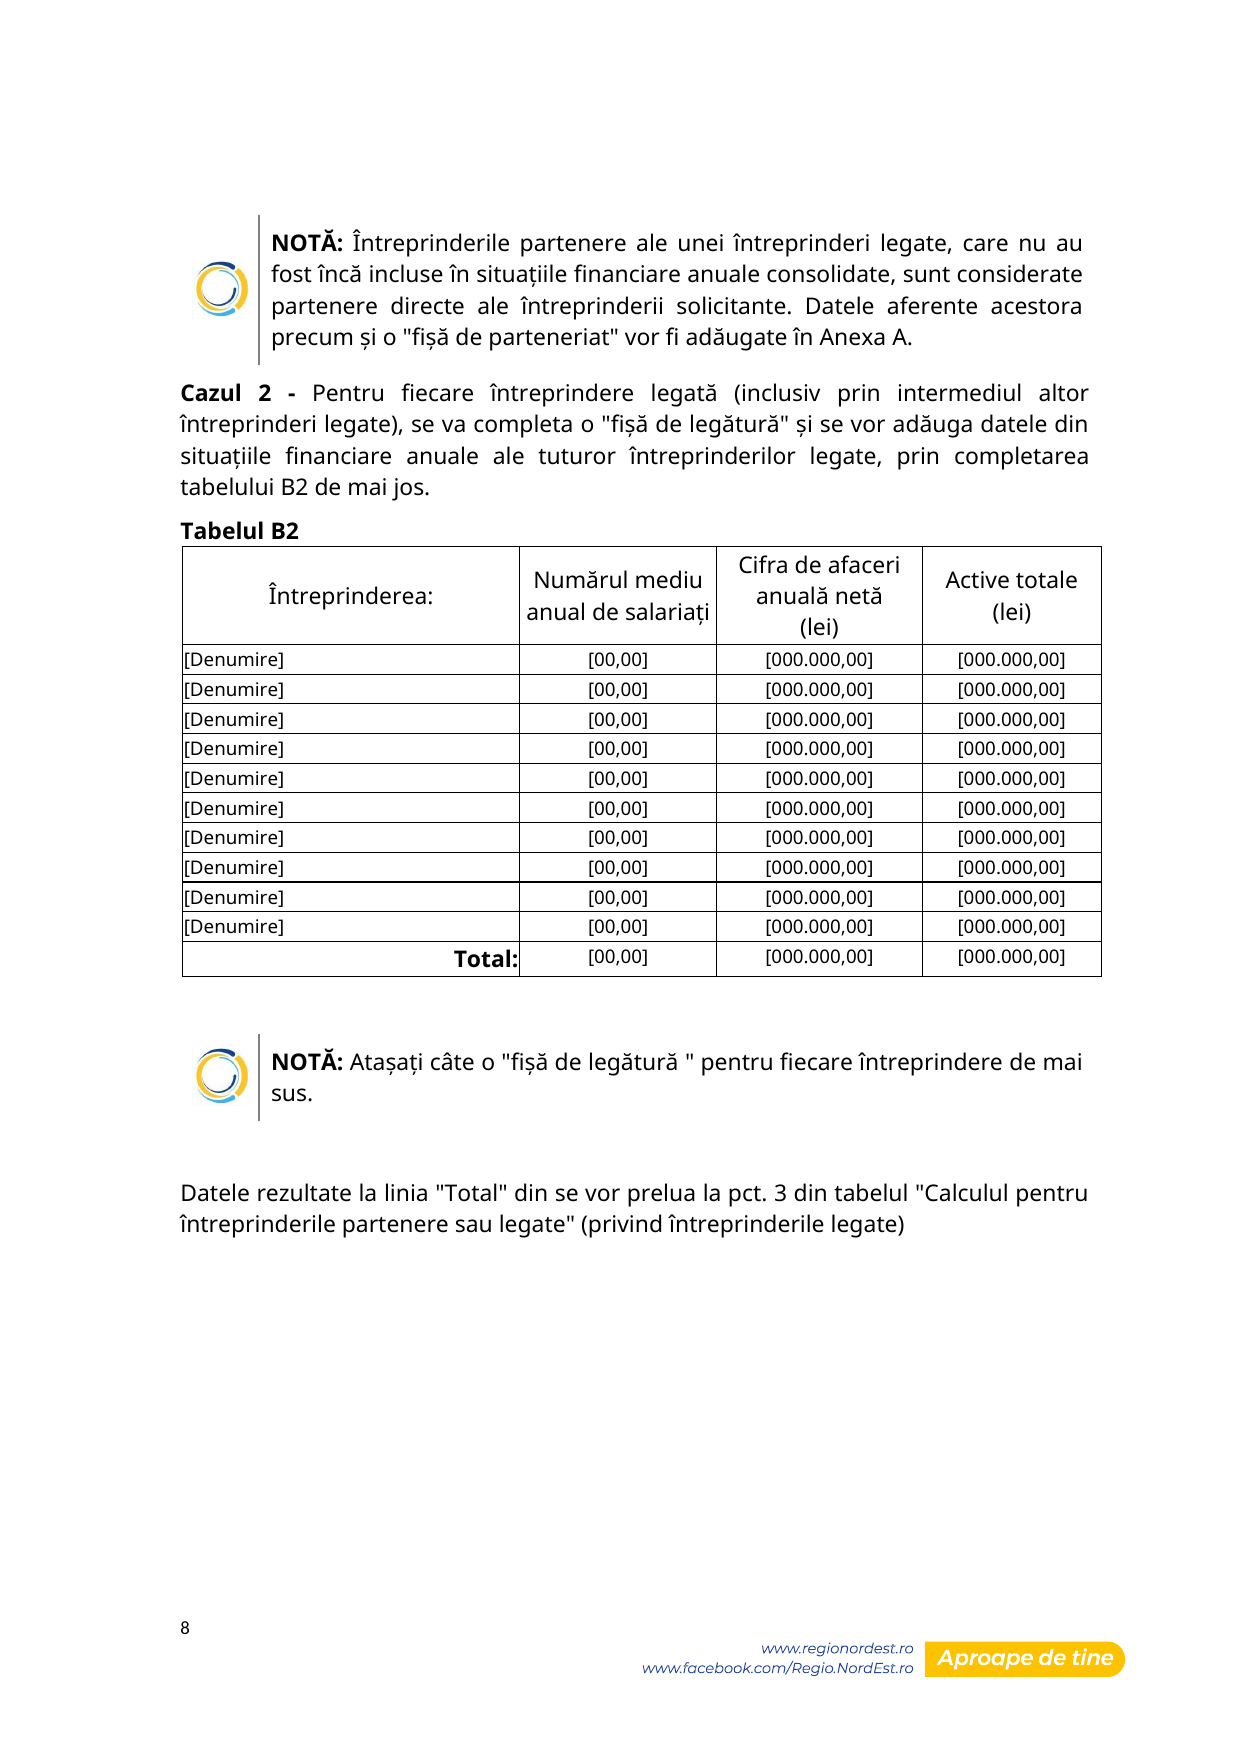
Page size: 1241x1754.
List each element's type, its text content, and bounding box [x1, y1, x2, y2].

table_cell [183, 912, 519, 941]
table_cell [923, 704, 1101, 733]
text Cazul 2 - Pentru fiecare întreprindere legată (inclusiv prin intermediul altor întreprinderi legate), se va completa o "fișă de legătură" și se vor adăuga datele din situațiile financiare anuale ale tuturor întreprinderilor legate, prin completarea tabelului B2 de mai jos. [180, 377, 1090, 502]
table_cell [923, 734, 1101, 763]
table_cell [923, 912, 1101, 941]
table_header Active totale (lei) [923, 547, 1101, 644]
table_header Cifra de afaceri anuală netă (lei) [717, 547, 922, 644]
table_cell [520, 704, 716, 733]
table_cell [520, 793, 716, 822]
text Datele rezultate la linia "Total" din se vor prelua la pct. 3 din tabelul "Calculul pentru întreprinderile partenere sau legate" (privind întreprinderile legate) [180, 1177, 1090, 1240]
table_cell [717, 942, 922, 976]
table_cell [183, 793, 519, 822]
table_cell [717, 704, 922, 733]
subtitle Tabelul B2 [180, 515, 1090, 546]
table_cell [923, 764, 1101, 792]
table_cell [520, 734, 716, 763]
table_cell [923, 883, 1101, 911]
table_cell [183, 823, 519, 852]
picture [192, 261, 249, 319]
table_cell [717, 793, 922, 822]
table_cell Total: [183, 942, 519, 976]
table_cell [923, 853, 1101, 881]
table_cell [923, 645, 1101, 673]
table_cell [520, 645, 716, 673]
table_cell [717, 764, 922, 792]
table_cell [520, 883, 716, 911]
table_cell [520, 912, 716, 941]
table_cell [923, 793, 1101, 822]
table_cell [717, 734, 922, 763]
table_cell [923, 823, 1101, 852]
table_cell [520, 853, 716, 881]
table_cell [717, 883, 922, 911]
table_header [180, 215, 258, 365]
table_cell [183, 853, 519, 881]
table_cell [520, 764, 716, 792]
table_cell [923, 942, 1101, 976]
picture [192, 1048, 249, 1106]
table_cell [717, 823, 922, 852]
table_cell [717, 675, 922, 703]
table_cell [183, 883, 519, 911]
table_header [180, 1034, 258, 1121]
table_cell [183, 734, 519, 763]
table_cell [717, 853, 922, 881]
table_cell [183, 764, 519, 792]
table_header NOTĂ: Întreprinderile partenere ale unei întreprinderi legate, care nu au fost încă incluse în situațiile financiare anuale consolidate, sunt considerate partenere directe ale întreprinderii solicitante. Datele aferente acestora precum și o "fișă de parteneriat" vor fi adăugate în Anexa A. [260, 215, 1096, 365]
table_cell [923, 675, 1101, 703]
table_cell [520, 823, 716, 852]
table_cell [717, 912, 922, 941]
table_header Întreprinderea: [183, 547, 519, 644]
table_cell [520, 675, 716, 703]
table_header NOTĂ: Atașați câte o "fișă de legătură " pentru fiecare întreprindere de mai sus. [260, 1034, 1096, 1121]
table_cell [183, 675, 519, 703]
table_cell [520, 942, 716, 976]
table_cell [183, 704, 519, 733]
table_cell [183, 645, 519, 673]
table_header Numărul mediu anual de salariați [520, 547, 716, 644]
table_cell [717, 645, 922, 673]
